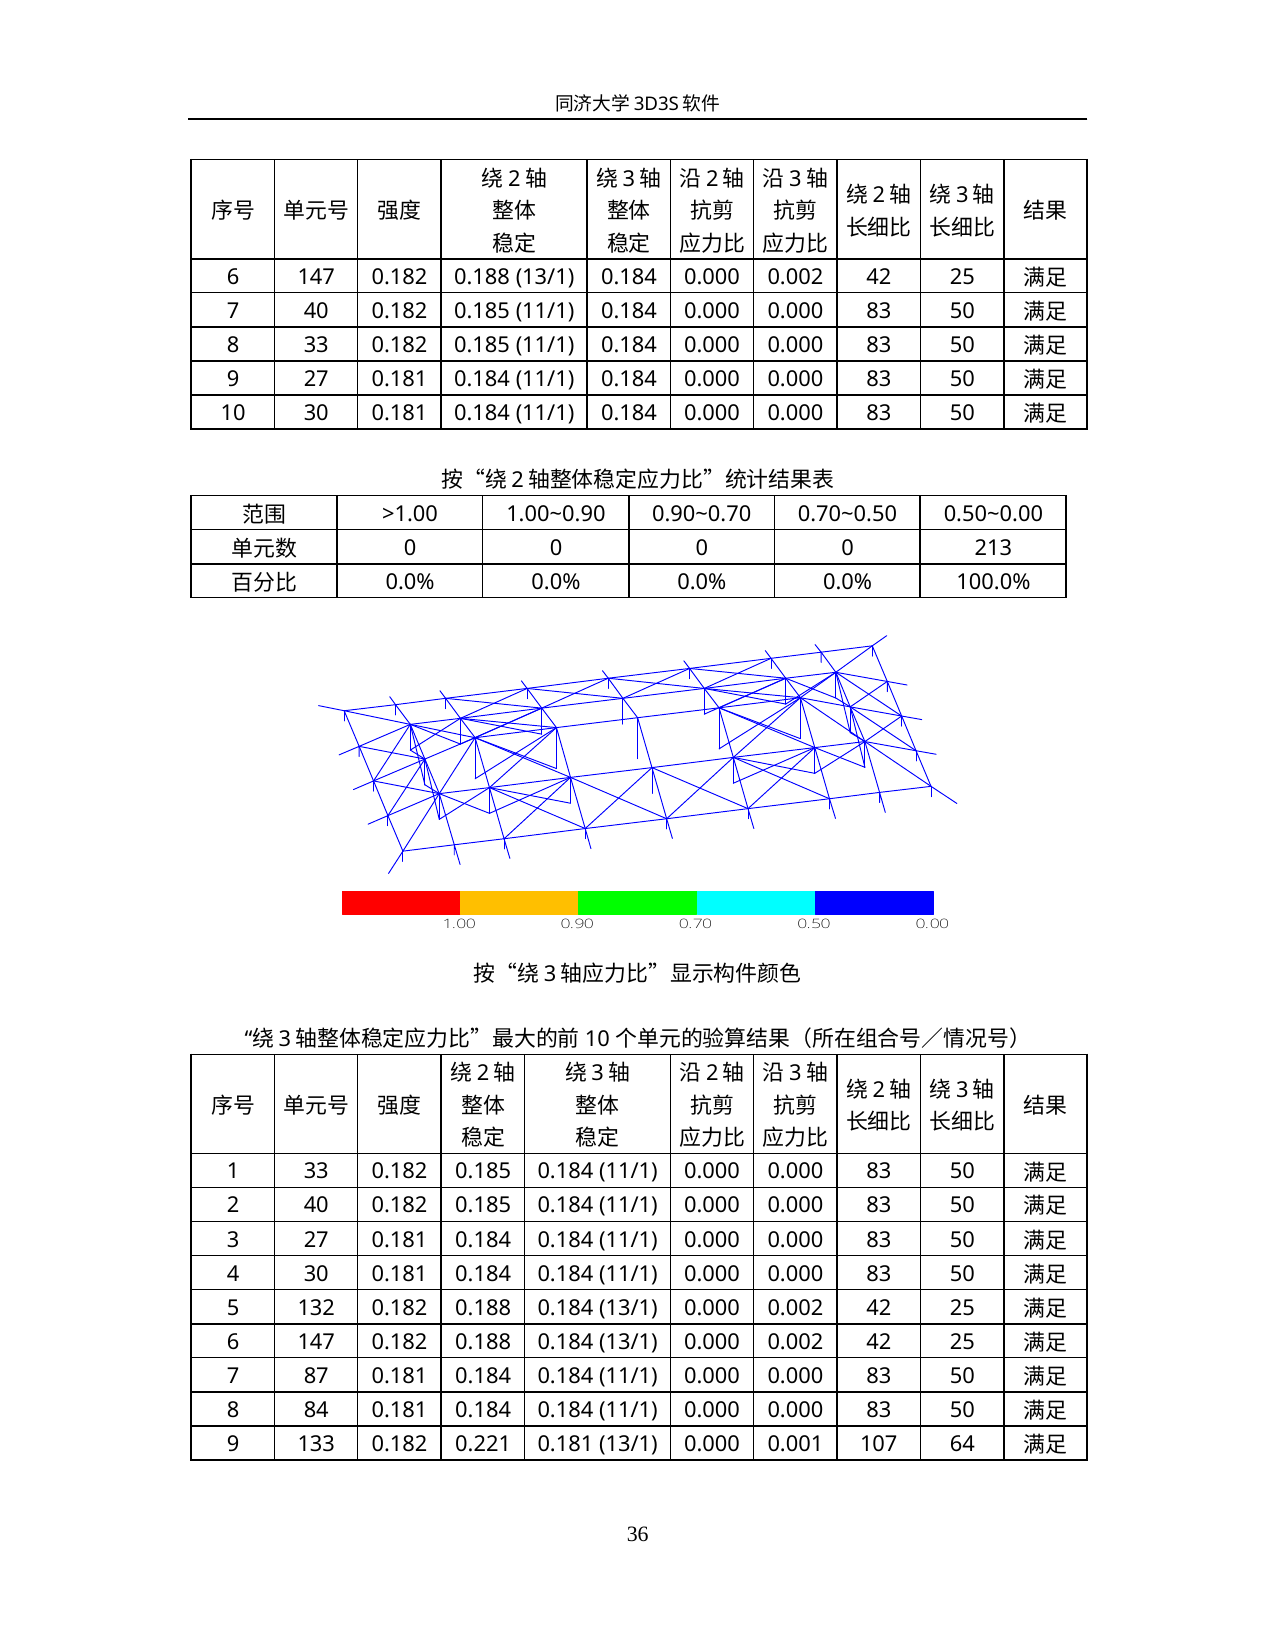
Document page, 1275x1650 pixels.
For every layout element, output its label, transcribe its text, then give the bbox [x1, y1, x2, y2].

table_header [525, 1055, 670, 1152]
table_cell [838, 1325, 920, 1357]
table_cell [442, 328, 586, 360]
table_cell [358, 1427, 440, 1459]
text 按“绕2轴整体稳定应力比”统计结果表 [187, 462, 1087, 495]
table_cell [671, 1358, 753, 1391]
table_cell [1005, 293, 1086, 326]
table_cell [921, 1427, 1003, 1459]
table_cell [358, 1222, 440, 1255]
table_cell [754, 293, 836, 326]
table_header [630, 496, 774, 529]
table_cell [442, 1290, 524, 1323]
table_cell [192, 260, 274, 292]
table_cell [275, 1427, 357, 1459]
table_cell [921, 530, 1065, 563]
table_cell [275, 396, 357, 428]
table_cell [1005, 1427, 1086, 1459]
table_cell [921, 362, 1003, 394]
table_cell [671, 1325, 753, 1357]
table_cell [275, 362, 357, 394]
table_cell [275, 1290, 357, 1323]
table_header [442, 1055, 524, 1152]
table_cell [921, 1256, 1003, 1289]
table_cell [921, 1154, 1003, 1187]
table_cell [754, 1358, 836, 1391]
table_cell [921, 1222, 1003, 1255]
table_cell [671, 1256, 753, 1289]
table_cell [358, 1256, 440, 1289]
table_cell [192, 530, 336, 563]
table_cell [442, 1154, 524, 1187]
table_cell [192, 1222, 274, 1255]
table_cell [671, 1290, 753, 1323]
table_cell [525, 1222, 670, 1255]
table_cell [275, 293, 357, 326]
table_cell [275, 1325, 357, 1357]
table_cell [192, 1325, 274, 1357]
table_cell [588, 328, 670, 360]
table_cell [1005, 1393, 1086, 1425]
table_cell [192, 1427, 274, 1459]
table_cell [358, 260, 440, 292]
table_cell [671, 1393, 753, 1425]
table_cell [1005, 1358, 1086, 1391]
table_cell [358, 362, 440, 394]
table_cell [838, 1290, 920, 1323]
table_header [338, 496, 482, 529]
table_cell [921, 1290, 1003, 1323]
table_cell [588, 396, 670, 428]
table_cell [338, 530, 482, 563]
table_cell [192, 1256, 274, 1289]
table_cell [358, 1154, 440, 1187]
text 按“绕3轴应力比”显示构件颜色 [187, 956, 1087, 988]
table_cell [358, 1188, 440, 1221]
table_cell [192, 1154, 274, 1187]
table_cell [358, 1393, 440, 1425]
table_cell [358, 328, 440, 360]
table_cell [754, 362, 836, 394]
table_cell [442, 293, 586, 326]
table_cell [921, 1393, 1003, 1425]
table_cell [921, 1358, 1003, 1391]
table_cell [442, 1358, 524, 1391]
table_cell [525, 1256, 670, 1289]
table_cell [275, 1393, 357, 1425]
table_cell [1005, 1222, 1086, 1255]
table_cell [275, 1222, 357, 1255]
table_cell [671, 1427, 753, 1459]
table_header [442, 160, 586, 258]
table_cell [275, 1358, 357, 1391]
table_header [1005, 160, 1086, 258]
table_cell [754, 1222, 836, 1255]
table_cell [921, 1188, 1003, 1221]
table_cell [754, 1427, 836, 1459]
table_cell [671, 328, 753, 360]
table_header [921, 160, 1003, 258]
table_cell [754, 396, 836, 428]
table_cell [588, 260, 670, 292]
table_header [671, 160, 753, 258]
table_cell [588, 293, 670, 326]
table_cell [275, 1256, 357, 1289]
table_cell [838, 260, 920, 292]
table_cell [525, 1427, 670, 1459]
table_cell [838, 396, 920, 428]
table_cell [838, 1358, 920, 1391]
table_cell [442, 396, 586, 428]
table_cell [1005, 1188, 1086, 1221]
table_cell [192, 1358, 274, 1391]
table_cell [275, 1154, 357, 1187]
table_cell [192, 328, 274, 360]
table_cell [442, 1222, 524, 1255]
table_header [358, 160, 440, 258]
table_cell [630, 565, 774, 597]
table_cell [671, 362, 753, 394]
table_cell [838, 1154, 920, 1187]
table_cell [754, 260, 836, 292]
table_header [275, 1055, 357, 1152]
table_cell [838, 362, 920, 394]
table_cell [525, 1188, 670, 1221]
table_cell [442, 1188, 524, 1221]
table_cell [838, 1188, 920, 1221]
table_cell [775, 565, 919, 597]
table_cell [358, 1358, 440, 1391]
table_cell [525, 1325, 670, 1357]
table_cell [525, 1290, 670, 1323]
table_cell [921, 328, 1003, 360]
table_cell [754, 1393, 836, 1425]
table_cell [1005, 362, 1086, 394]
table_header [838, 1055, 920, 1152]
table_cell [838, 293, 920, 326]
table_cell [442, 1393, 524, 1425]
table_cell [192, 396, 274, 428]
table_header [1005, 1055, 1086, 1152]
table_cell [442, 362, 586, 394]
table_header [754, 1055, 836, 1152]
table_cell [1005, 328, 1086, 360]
text “绕3轴整体稳定应力比”最大的前 10 个单元的验算结果（所在组合号／情况号） [187, 1021, 1087, 1053]
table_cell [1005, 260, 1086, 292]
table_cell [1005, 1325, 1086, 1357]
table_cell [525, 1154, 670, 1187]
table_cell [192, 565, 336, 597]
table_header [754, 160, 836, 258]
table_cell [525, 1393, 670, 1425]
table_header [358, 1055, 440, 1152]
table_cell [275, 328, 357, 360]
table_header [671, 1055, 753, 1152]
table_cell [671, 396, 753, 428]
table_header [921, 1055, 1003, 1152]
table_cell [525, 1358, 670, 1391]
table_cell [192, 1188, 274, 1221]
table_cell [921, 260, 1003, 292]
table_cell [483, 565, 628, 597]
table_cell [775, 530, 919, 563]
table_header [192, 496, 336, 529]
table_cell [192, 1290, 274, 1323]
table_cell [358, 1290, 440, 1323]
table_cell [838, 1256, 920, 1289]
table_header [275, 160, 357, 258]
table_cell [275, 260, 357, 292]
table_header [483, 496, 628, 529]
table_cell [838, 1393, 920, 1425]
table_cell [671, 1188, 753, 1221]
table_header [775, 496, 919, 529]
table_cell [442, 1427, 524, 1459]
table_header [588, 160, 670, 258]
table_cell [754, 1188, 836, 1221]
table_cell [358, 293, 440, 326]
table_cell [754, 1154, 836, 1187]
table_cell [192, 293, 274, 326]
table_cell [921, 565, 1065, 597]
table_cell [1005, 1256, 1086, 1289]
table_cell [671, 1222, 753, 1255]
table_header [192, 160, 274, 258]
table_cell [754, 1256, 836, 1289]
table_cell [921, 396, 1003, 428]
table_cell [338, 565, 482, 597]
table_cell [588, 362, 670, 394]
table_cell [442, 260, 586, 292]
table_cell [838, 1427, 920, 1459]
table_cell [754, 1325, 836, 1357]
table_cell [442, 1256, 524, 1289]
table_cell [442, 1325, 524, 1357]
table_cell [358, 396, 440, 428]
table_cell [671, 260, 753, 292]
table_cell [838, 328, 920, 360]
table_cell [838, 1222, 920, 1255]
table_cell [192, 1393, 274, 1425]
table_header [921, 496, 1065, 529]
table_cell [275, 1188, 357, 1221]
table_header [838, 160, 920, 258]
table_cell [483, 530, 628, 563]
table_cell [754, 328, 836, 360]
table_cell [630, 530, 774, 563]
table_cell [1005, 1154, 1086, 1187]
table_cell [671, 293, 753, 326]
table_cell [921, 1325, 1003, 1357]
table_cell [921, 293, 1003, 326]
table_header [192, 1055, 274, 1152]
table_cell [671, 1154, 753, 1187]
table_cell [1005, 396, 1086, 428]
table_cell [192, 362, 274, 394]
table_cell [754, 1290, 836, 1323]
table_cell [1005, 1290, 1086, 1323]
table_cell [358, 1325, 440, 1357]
